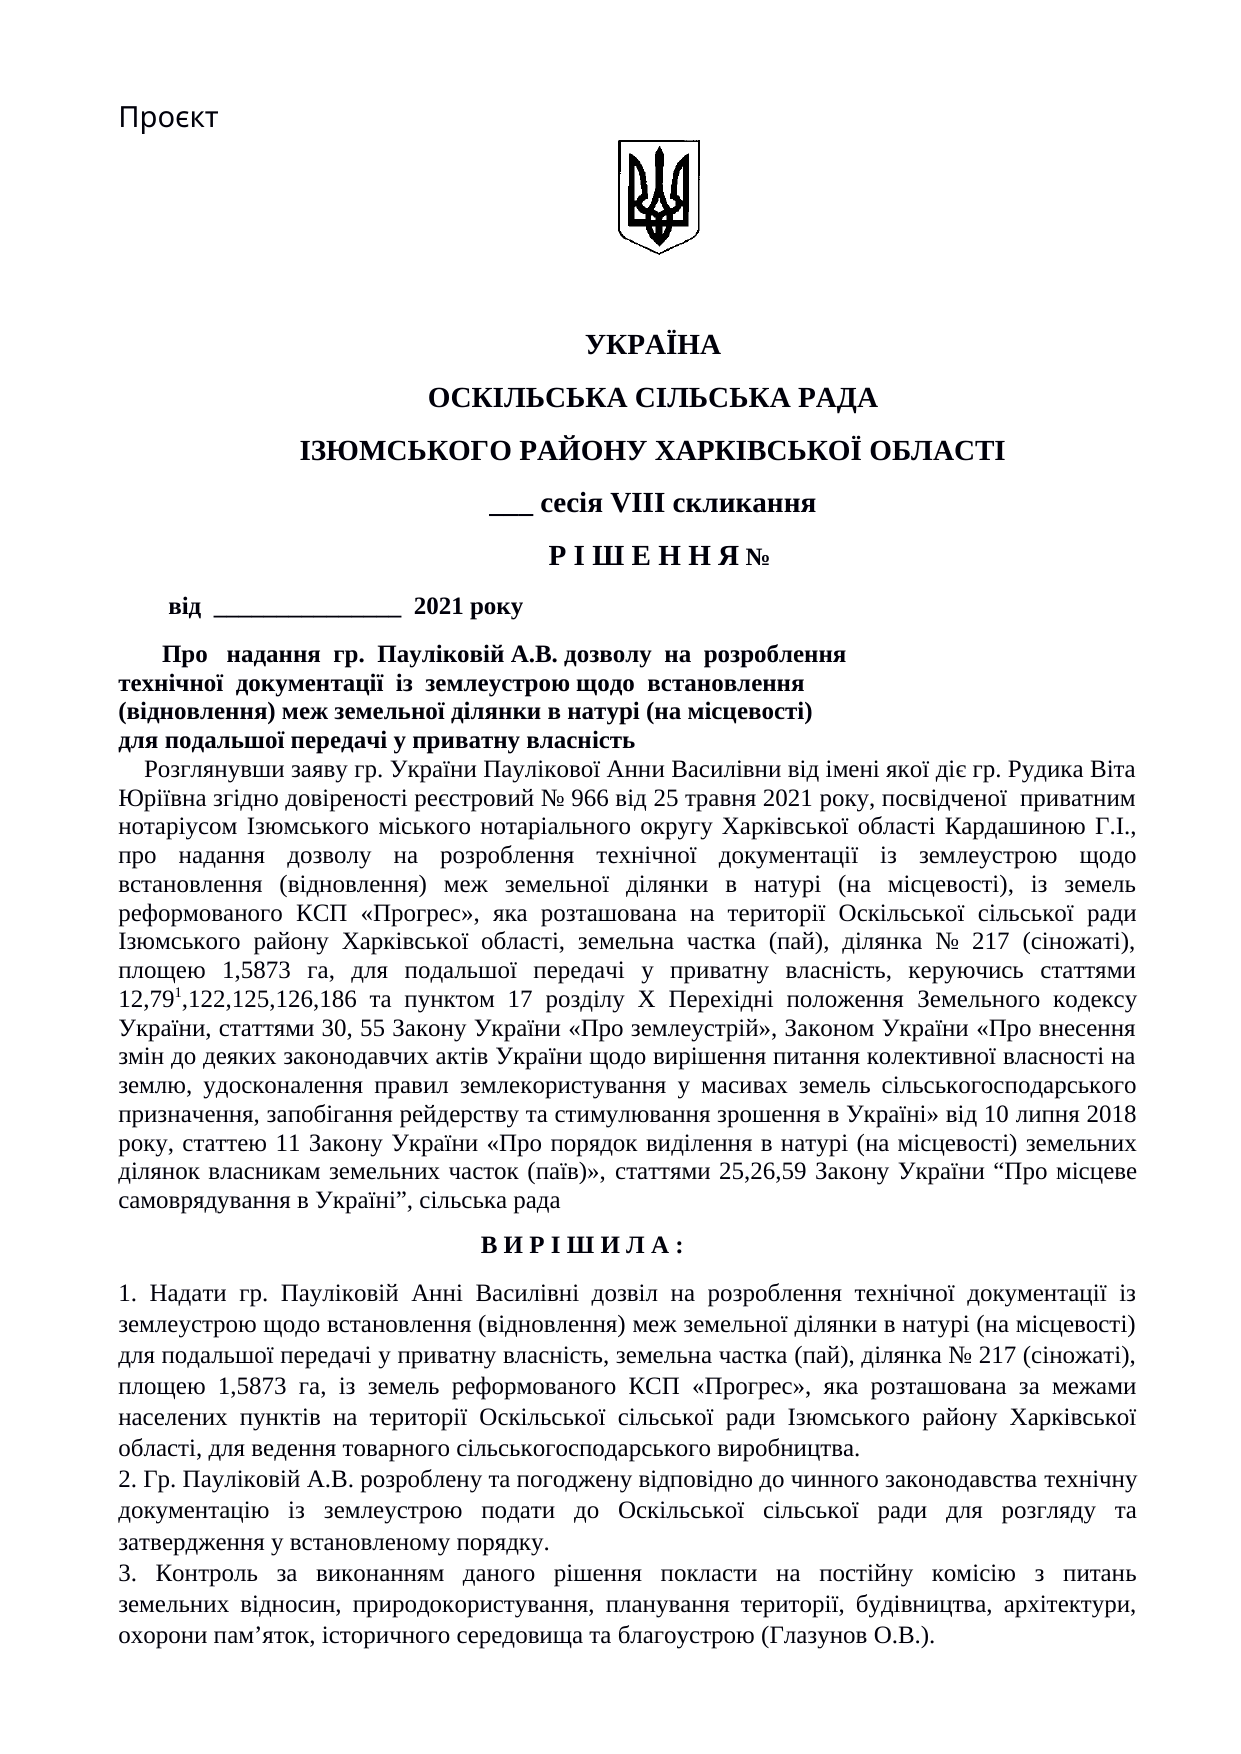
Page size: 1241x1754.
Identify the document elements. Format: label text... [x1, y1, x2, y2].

text 3. Контроль за виконанням даного рішення покласти на постійну комісію з питань земельних відносин, природокористування, планування території, будівництва, архітектури, охорони пам’яток, історичного середовища та благоустрою (Глазунов О.В.). [118, 1558, 1137, 1648]
text Р І Ш Е Н Н Я № [118, 538, 1137, 572]
picture [580, 138, 745, 291]
text Про надання гр. Пауліковій А.В. дозволу на розроблення технічної документації із землеустрою щодо встановлення (відновлення) меж земельної ділянки в натурі (на місцевості) [118, 639, 1137, 725]
text від _______________ 2021 року [168, 591, 1137, 620]
text Розглянувши заяву гр. України Паулікової Анни Василівни від імені якої діє гр. Рудика Віта Юріївна згідно довіреності реєстровий № 966 від 25 травня 2021 року, посвідченої приватним нотаріусом Ізюмського міського нотаріального округу Харківської області Кардашиною Г.І., про надання дозволу на розроблення технічної документації із землеустрою щодо встановлення (відновлення) меж земельної ділянки в натурі (на місцевості), із земель реформованого КСП «Прогрес», яка розташована на території Оскільської сільської ради Ізюмського району Харківської області, земельна частка (пай), ділянка № 217 (сіножаті), площею 1,5873 га, для подальшої передачі у приватну власність, керуючись статтями 12,791,122,125,126,186 та пунктом 17 розділу Х Перехідні положення Земельного кодексу України, статтями 30, 55 Закону України «Про землеустрій», Законом України «Про внесення змін до деяких законодавчих актів України щодо вирішення питання колективної власності на землю, удосконалення правил землекористування у масивах земель сільськогосподарського призначення, запобігання рейдерству та стимулювання зрошення в Україні» від 10 липня 2018 року, статтею 11 Закону України «Про порядок виділення в натурі (на місцевості) земельних ділянок власникам земельних часток (паїв)», статтями 25,26,59 Закону України “Про місцеве самоврядування в Україні”, сільська рада [118, 754, 1137, 1214]
text УКРАЇНА [168, 327, 1137, 361]
text ІЗЮМСЬКОГО РАЙОНУ ХАРКІВСЬКОЇ ОБЛАСТІ [168, 433, 1137, 466]
text Проєкт [118, 53, 1137, 136]
text для подальшої передачі у приватну власність [118, 725, 1137, 754]
text ___ сесія VІІІ скликання [168, 486, 1137, 519]
text 2. Гр. Пауліковій А.В. розроблену та погоджену відповідно до чинного законодавства технічну документацію із землеустрою подати до Оскільської сільської ради для розгляду та затвердження у встановленому порядку. [118, 1464, 1137, 1555]
text ОСКІЛЬСЬКА СІЛЬСЬКА РАДА [168, 380, 1137, 413]
text В И Р І Ш И Л А : [118, 1231, 1137, 1259]
text 1. Надати гр. Пауліковій Анні Василівні дозвіл на розроблення технічної документації із землеустрою щодо встановлення (відновлення) меж земельної ділянки в натурі (на місцевості) для подальшої передачі у приватну власність, земельна частка (пай), ділянка № 217 (сіножаті), площею 1,5873 га, із земель реформованого КСП «Прогрес», яка розташована за межами населених пунктів на території Оскільської сільської ради Ізюмського району Харківської області, для ведення товарного сільськогосподарського виробництва. [118, 1278, 1137, 1462]
